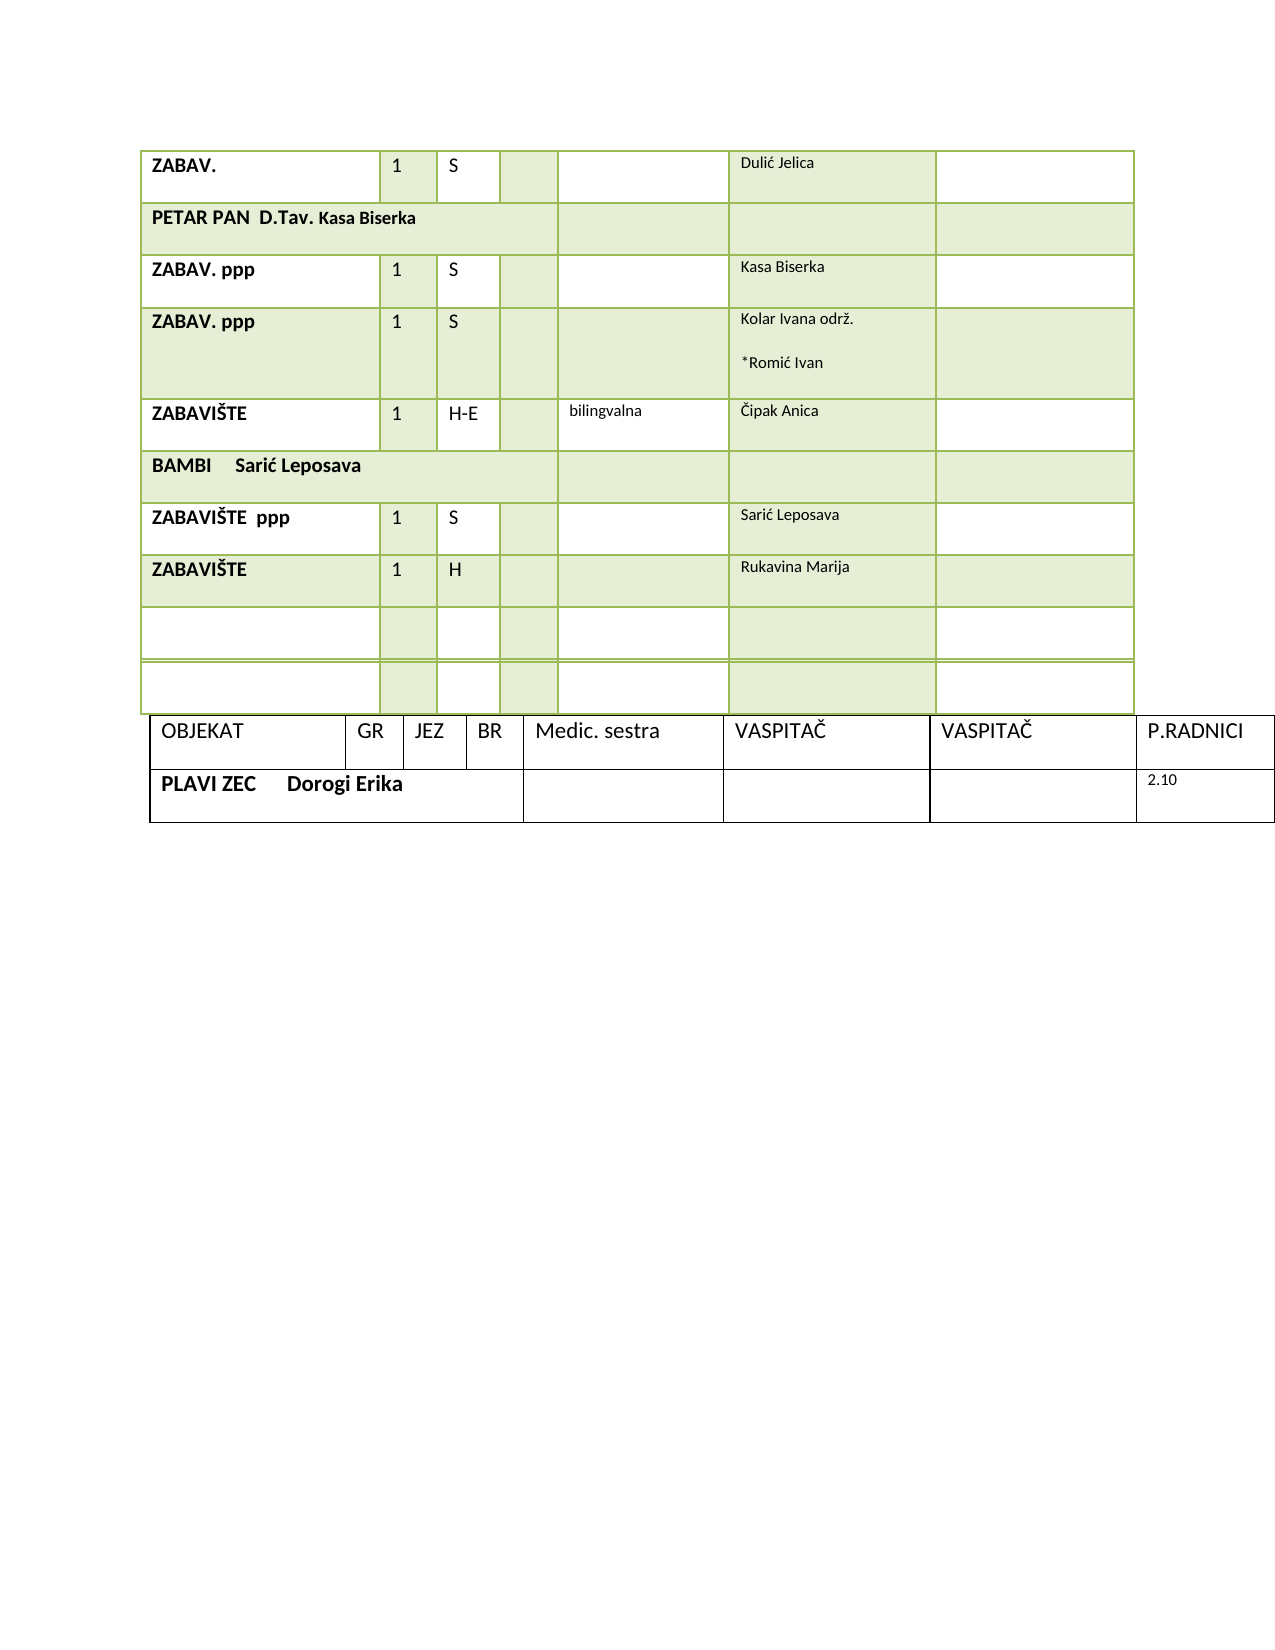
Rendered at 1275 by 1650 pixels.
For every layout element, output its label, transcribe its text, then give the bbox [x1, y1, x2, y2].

table_cell [381, 608, 436, 658]
table_cell [730, 608, 935, 658]
table_cell H [438, 556, 499, 606]
table_cell [559, 452, 728, 502]
table_cell S [438, 256, 499, 307]
table_cell 1 [381, 400, 436, 450]
table_cell [142, 608, 379, 658]
table_cell ZABAVIŠTE ppp [142, 504, 379, 554]
table_cell PLAVI ZEC Dorogi Erika [151, 770, 523, 822]
table_cell bilingvalna [559, 400, 728, 450]
table_cell [501, 504, 557, 554]
table_cell [559, 204, 728, 254]
table_cell [730, 663, 935, 713]
table_cell ZABAV. [142, 152, 379, 202]
table_cell 1 [381, 504, 436, 554]
table_header Medic. sestra [524, 716, 723, 768]
table_cell ZABAVIŠTE [142, 556, 379, 606]
table_cell [524, 770, 723, 822]
table_cell ZABAVIŠTE [142, 400, 379, 450]
table_cell [937, 556, 1133, 606]
table_cell [931, 770, 1136, 822]
table_cell Kasa Biserka [730, 256, 935, 307]
table_cell [501, 152, 557, 202]
table_cell [730, 452, 935, 502]
table_cell [559, 504, 728, 554]
table_cell [730, 204, 935, 254]
table_cell [501, 663, 557, 713]
table_cell 1 [381, 556, 436, 606]
table_cell [142, 663, 379, 713]
table_cell Čipak Anica [730, 400, 935, 450]
table_cell [559, 256, 728, 307]
table_cell [559, 309, 728, 398]
table_cell [937, 400, 1133, 450]
table_cell [559, 152, 728, 202]
table_cell [937, 608, 1133, 658]
table_cell [724, 770, 929, 822]
table_cell S [438, 504, 499, 554]
table_header P.RADNICI [1137, 716, 1274, 768]
table_cell [937, 204, 1133, 254]
table_cell [381, 663, 436, 713]
table_cell ZABAV. ppp [142, 309, 379, 398]
table_cell [937, 152, 1133, 202]
table_cell 1 [381, 309, 436, 398]
table_cell S [438, 152, 499, 202]
table_cell [501, 608, 557, 658]
table_cell 1 [381, 152, 436, 202]
table_cell 2.10 2 [1137, 770, 1274, 822]
table_header VASPITAČ [724, 716, 929, 768]
table_header GR [346, 716, 403, 768]
table_cell [937, 504, 1133, 554]
table_cell [937, 256, 1133, 307]
table_cell Kolar Ivana održ. *Romić Ivan [730, 309, 935, 398]
table_cell [501, 309, 557, 398]
table_cell 1 [381, 256, 436, 307]
table_cell Sarić Leposava [730, 504, 935, 554]
table_cell Dulić Jelica [730, 152, 935, 202]
table_cell BAMBI Sarić Leposava [142, 452, 557, 502]
table_cell [438, 663, 499, 713]
table_header OBJEKAT [151, 716, 345, 768]
table_cell ZABAV. ppp [142, 256, 379, 307]
table_cell [937, 309, 1133, 398]
table_cell [559, 608, 728, 658]
table_cell [937, 452, 1133, 502]
table_cell [501, 556, 557, 606]
table_cell [438, 608, 499, 658]
table_header BR [467, 716, 523, 768]
table_header VASPITAČ [931, 716, 1136, 768]
table_cell Rukavina Marija [730, 556, 935, 606]
table_cell [559, 556, 728, 606]
table_cell [501, 400, 557, 450]
table_cell [937, 663, 1133, 713]
table_cell S [438, 309, 499, 398]
table_cell [501, 256, 557, 307]
table_cell H-E [438, 400, 499, 450]
table_cell [559, 663, 728, 713]
table_cell PETAR PAN D.Tav. Kasa Biserka [142, 204, 557, 254]
table_header JEZ [404, 716, 466, 768]
